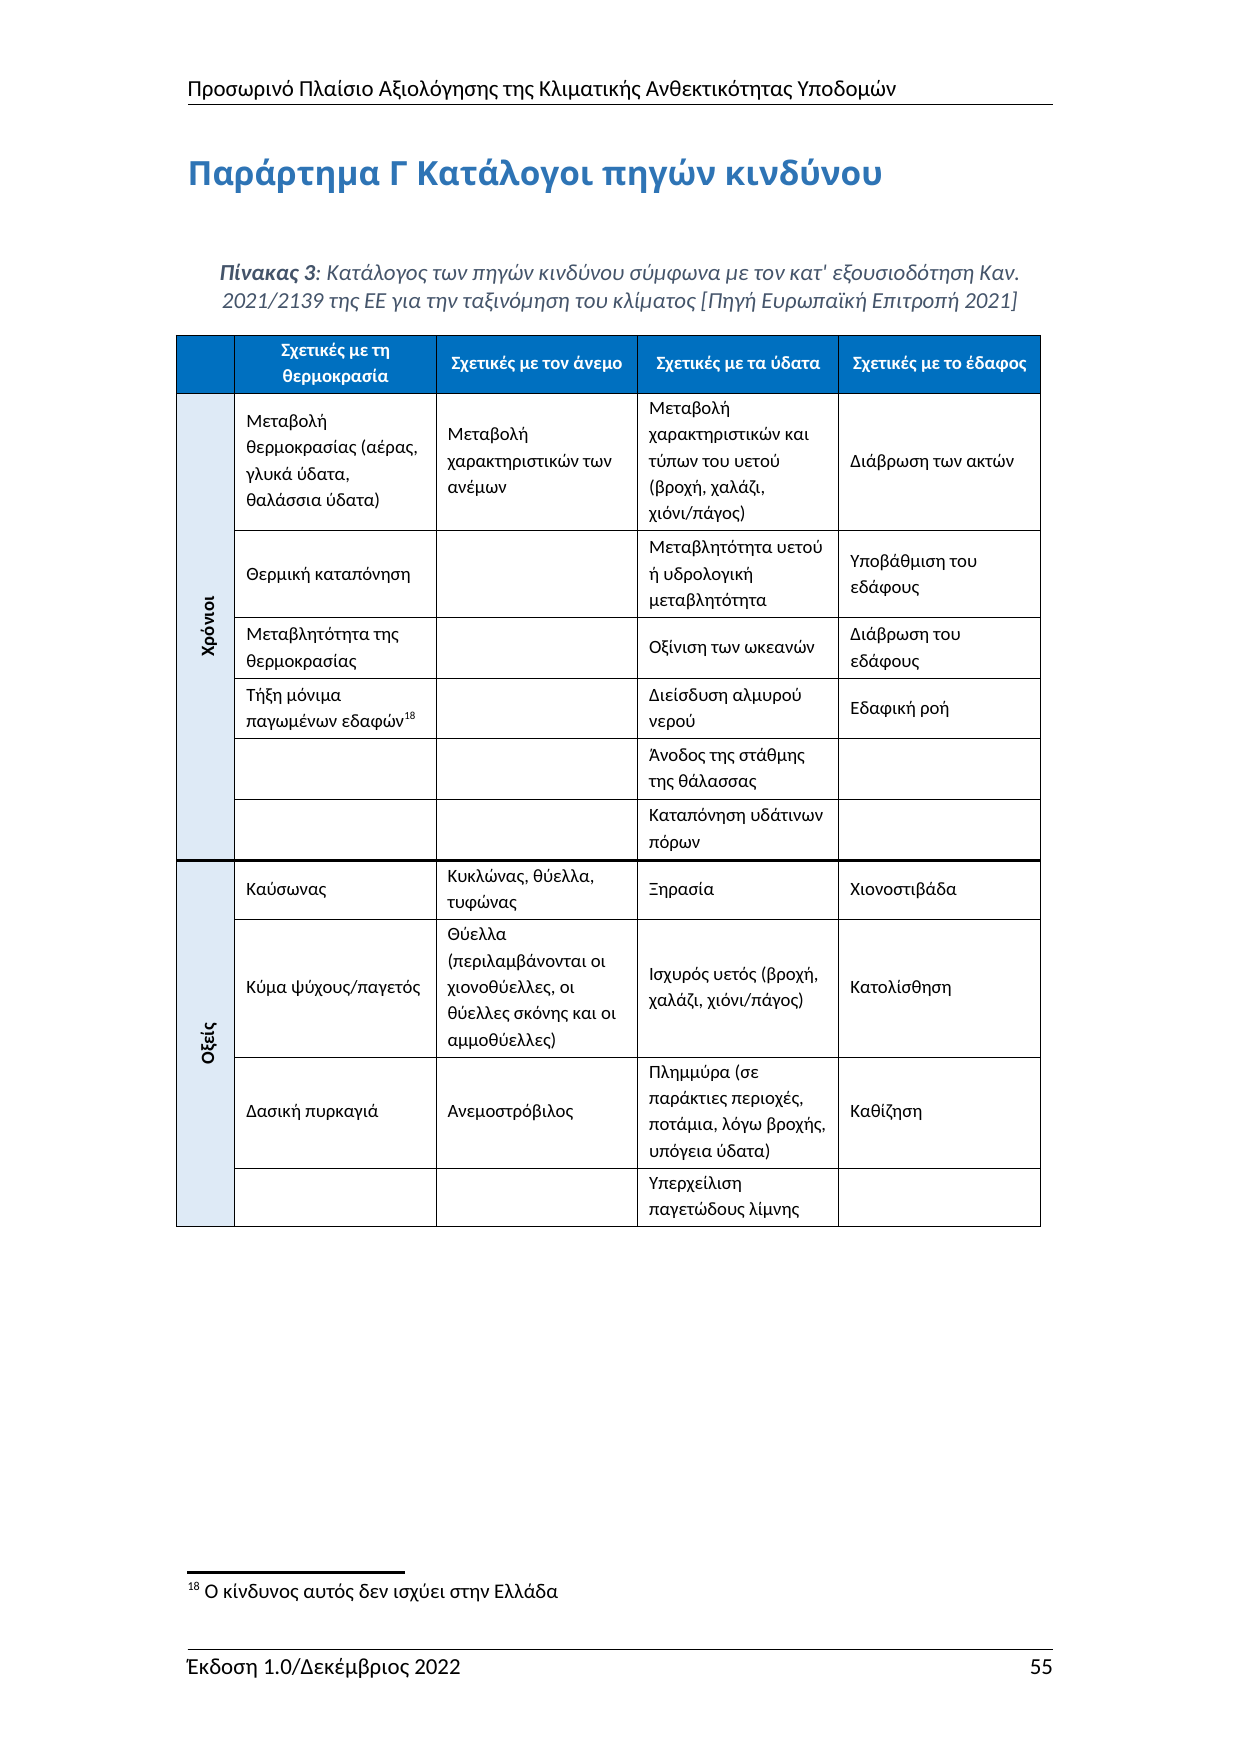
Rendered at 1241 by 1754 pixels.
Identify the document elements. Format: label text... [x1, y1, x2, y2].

table_cell Θύελλα (περιλαμβάνονται οι χιονοθύελλες, οι θύελλες σκόνης και οι αμμοθύελλες) [437, 920, 637, 1057]
table_header [177, 336, 234, 393]
table_cell Μεταβλητότητα υετού ή υδρολογική μεταβλητότητα [638, 531, 838, 617]
table_cell [437, 739, 637, 798]
table_header Σχετικές με τα ύδατα [638, 336, 838, 393]
table_cell [437, 800, 637, 859]
table_cell Κατολίσθηση [839, 920, 1040, 1057]
table_cell Κύμα ψύχους/παγετός [235, 920, 436, 1057]
table_cell [235, 800, 436, 859]
table_cell Μεταβολή χαρακτηριστικών των ανέμων [437, 394, 637, 530]
table_cell Καύσωνας [235, 862, 436, 919]
table_header Σχετικές με τον άνεμο [437, 336, 637, 393]
table_cell Μεταβολή θερμοκρασίας (αέρας, γλυκά ύδατα, θαλάσσια ύδατα) [235, 394, 436, 530]
table_cell Ανεμοστρόβιλος [437, 1058, 637, 1168]
table_cell Οξίνιση των ωκεανών [638, 618, 838, 678]
table_cell Καταπόνηση υδάτινων πόρων [638, 800, 838, 859]
table_header Σχετικές με τη θερμοκρασία [235, 336, 436, 393]
table_header Σχετικές με το έδαφος [839, 336, 1040, 393]
table_cell Μεταβλητότητα της θερμοκρασίας [235, 618, 436, 678]
text Πίνακας 3: Κατάλογος των πηγών κινδύνου σύμφωνα με τον κατ' εξουσιοδότηση Καν. 2021/2139 της ΕΕ για την ταξινόμηση του κλίματος [Πηγή Ευρωπαϊκή Επιτροπή 2021] [187, 258, 1053, 314]
table_cell Άνοδος της στάθμης της θάλασσας [638, 739, 838, 798]
table_cell Διάβρωση του εδάφους [839, 618, 1040, 678]
table_cell [839, 1169, 1040, 1226]
table_cell Διείσδυση αλμυρού νερού [638, 679, 838, 738]
table_cell Θερμική καταπόνηση [235, 531, 436, 617]
table_cell Τήξη μόνιμα παγωμένων εδαφών [235, 679, 436, 738]
table_cell Υπερχείλιση παγετώδους λίμνης [638, 1169, 838, 1226]
table_cell [235, 739, 436, 798]
table_cell Χρόνιοι [177, 394, 234, 859]
table_cell Χιονοστιβάδα [839, 862, 1040, 919]
table_cell Ισχυρός υετός (βροχή, χαλάζι, χιόνι/πάγος) [638, 920, 838, 1057]
table_cell Ξηρασία [638, 862, 838, 919]
table_cell Υποβάθμιση του εδάφους [839, 531, 1040, 617]
table_cell Κυκλώνας, θύελλα, τυφώνας [437, 862, 637, 919]
table_cell Καθίζηση [839, 1058, 1040, 1168]
table_cell Δασική πυρκαγιά [235, 1058, 436, 1168]
table_cell [437, 1169, 637, 1226]
table_cell Εδαφική ροή [839, 679, 1040, 738]
table_cell Διάβρωση των ακτών [839, 394, 1040, 530]
table_cell Πλημμύρα (σε παράκτιες περιοχές, ποτάμια, λόγω βροχής, υπόγεια ύδατα) [638, 1058, 838, 1168]
table_cell [839, 800, 1040, 859]
table_cell [235, 1169, 436, 1226]
table_cell Οξείς [177, 862, 234, 1226]
table_cell [839, 739, 1040, 798]
subtitle Παράρτημα Γ Κατάλογοι πηγών κινδύνου [187, 150, 1053, 195]
table_cell [437, 618, 637, 678]
table_cell [437, 679, 637, 738]
table_cell Μεταβολή χαρακτηριστικών και τύπων του υετού (βροχή, χαλάζι, χιόνι/πάγος) [638, 394, 838, 530]
table_cell [437, 531, 637, 617]
